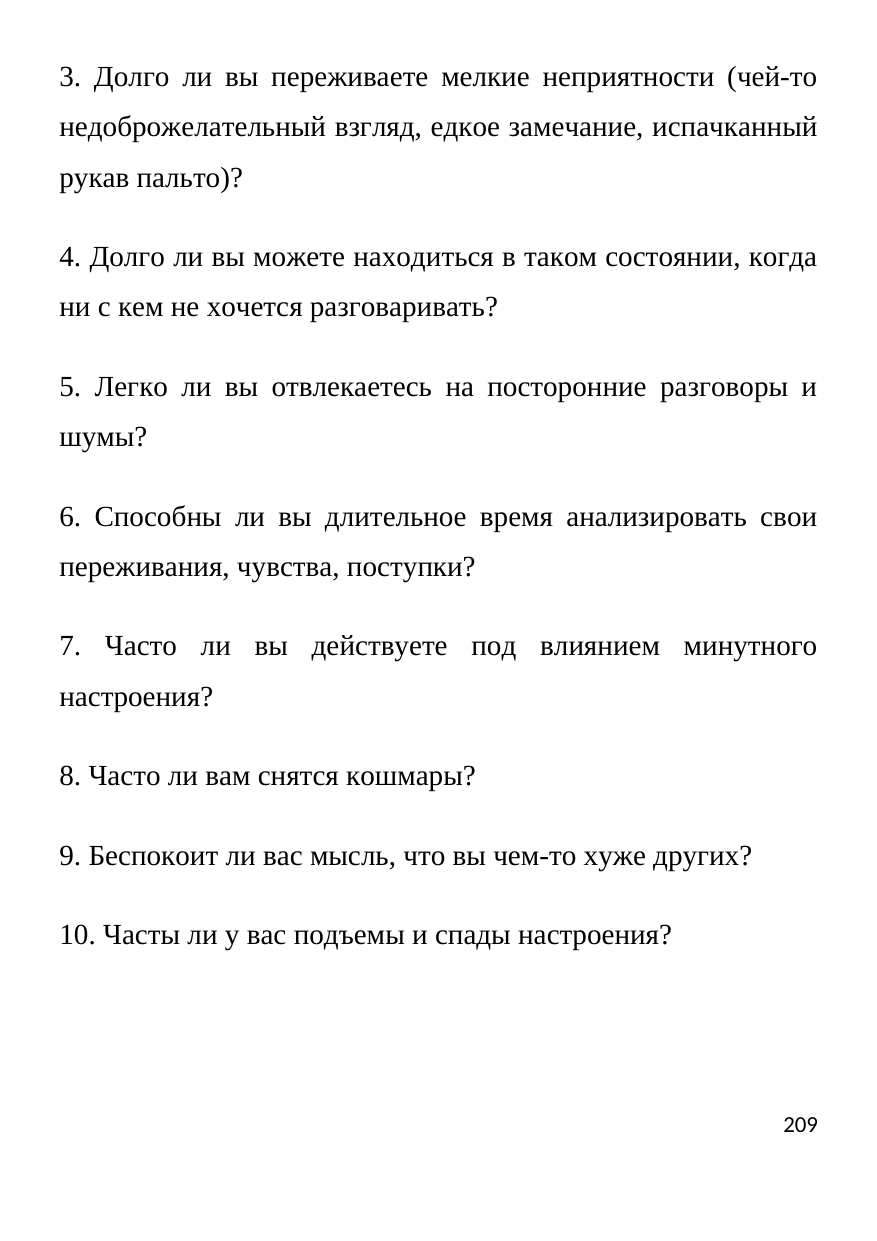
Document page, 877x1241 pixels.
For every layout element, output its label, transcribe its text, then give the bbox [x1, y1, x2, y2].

text 7. Часто ли вы действуете под влиянием минутного настроения? [59, 628, 818, 712]
text 9. Беспокоит ли вас мысль, что вы чем-то хуже других? [59, 838, 818, 871]
text 3. Долго ли вы переживаете мелкие неприятности (чей-то недоброжелательный взгляд, едкое замечание, испачканный рукав пальто)? [59, 59, 818, 193]
text 8. Часто ли вам снятся кошмары? [59, 758, 818, 792]
text 10. Часты ли у вас подъемы и спады настроения? [59, 917, 818, 951]
text 5. Легко ли вы отвлекаетесь на посторонние разговоры и шумы? [59, 369, 818, 453]
text 6. Способны ли вы длительное время анализировать свои переживания, чувства, поступки? [59, 499, 818, 583]
text 4. Долго ли вы можете находиться в таком состоянии, когда ни с кем не хочется разговаривать? [59, 239, 818, 323]
